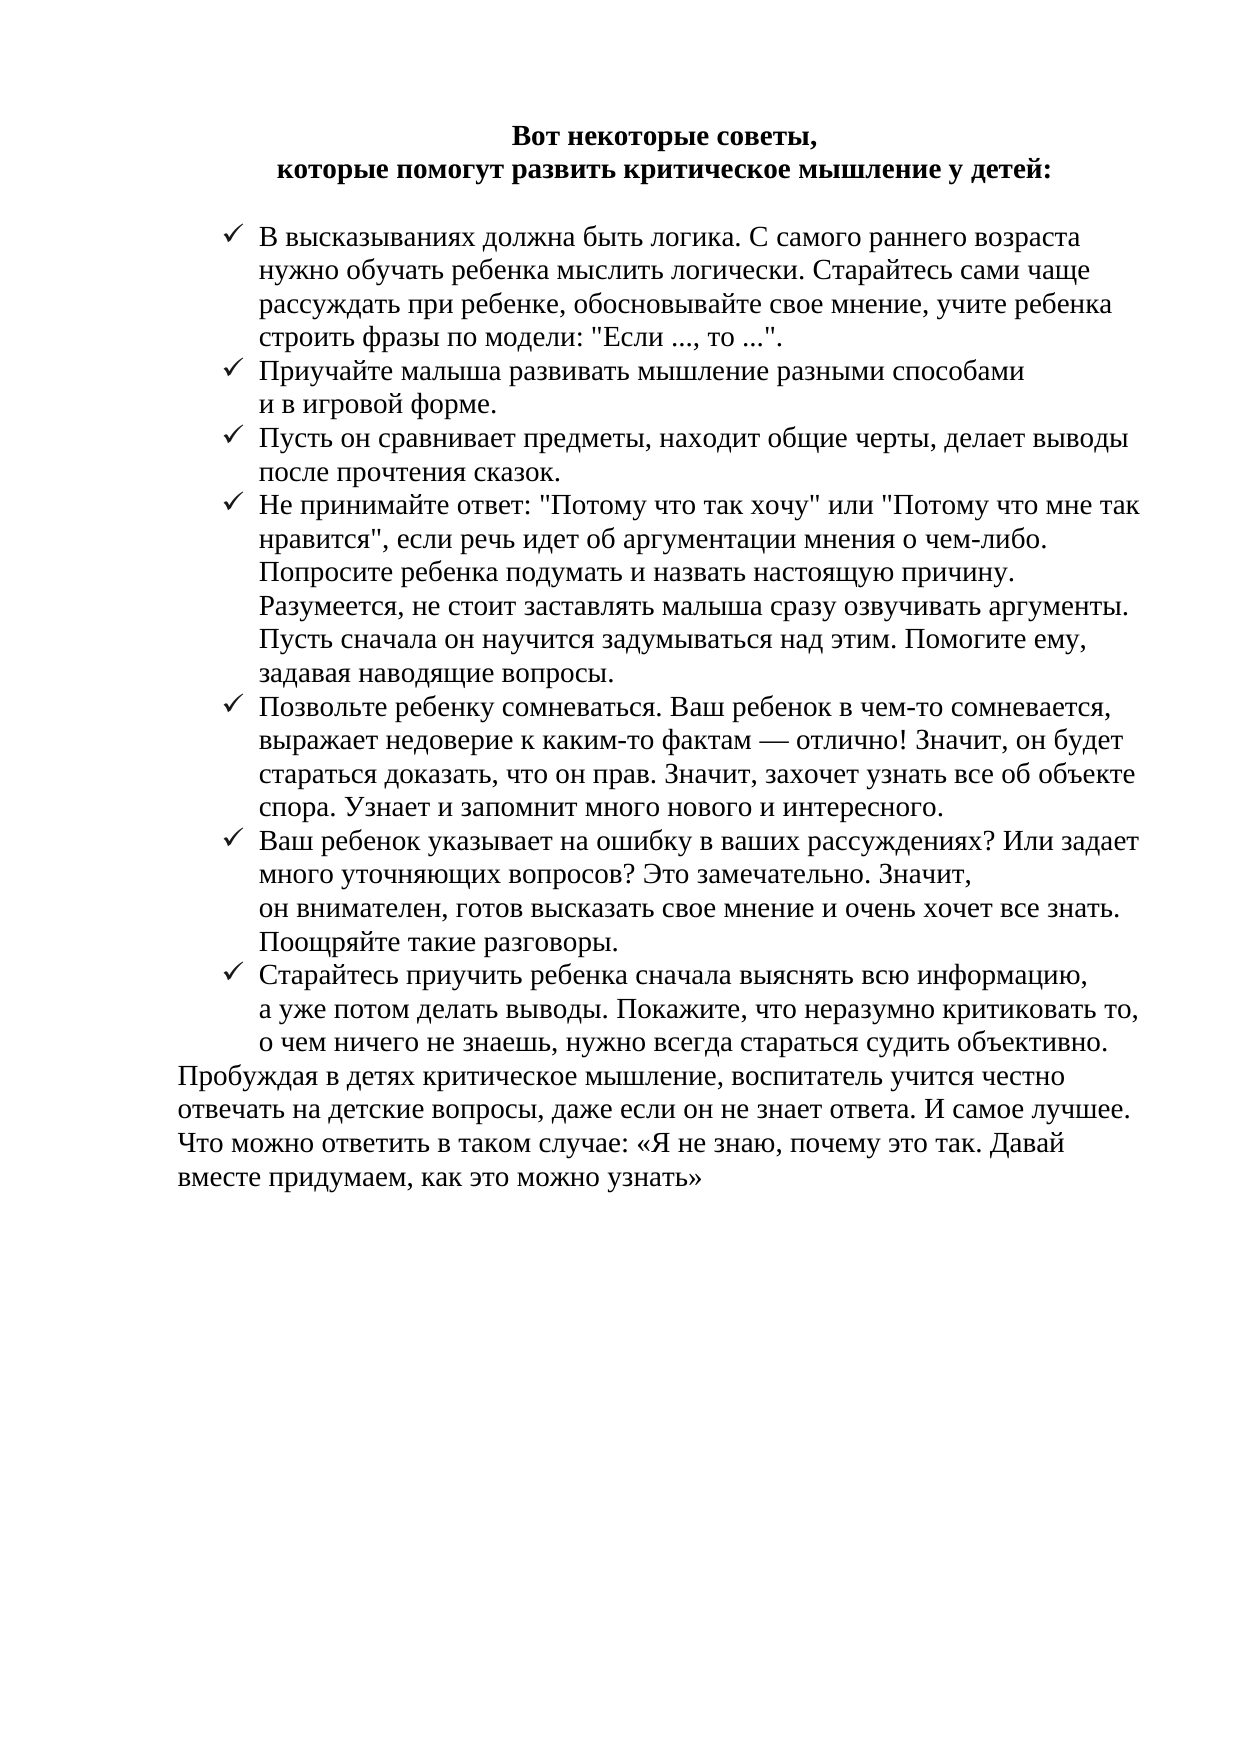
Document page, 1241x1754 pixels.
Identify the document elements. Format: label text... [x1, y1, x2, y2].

list Ваш ребенок указывает на ошибку в ваших рассуждениях? Или задает много уточняющих вопросов? Это замечательно. Значит, он внимателен, готов высказать свое мнение и очень хочет все знать. Поощряйте такие разговоры. [221, 823, 1152, 957]
list Старайтесь приучить ребенка сначала выяснять всю информацию, а уже потом делать выводы. Покажите, что неразумно критиковать то, о чем ничего не знаешь, нужно всегда стараться судить объективно. [221, 957, 1152, 1058]
text Пробуждая в детях критическое мышление, воспитатель учится честно отвечать на детские вопросы, даже если он не знает ответа. И самое лучшее. Что можно ответить в таком случае: «Я не знаю, почему это так. Давай вместе придумаем, как это можно узнать» [177, 1058, 1152, 1192]
list Приучайте малыша развивать мышление разными способами и в игровой форме. [221, 353, 1152, 420]
list Пусть он сравнивает предметы, находит общие черты, делает выводы после прочтения сказок. [221, 420, 1152, 487]
text Вот некоторые советы, [177, 118, 1152, 152]
list В высказываниях должна быть логика. С самого раннего возраста нужно обучать ребенка мыслить логически. Старайтесь сами чаще рассуждать при ребенке, обосновывайте свое мнение, учите ребенка строить фразы по модели: "Если ..., то ...". [221, 219, 1152, 353]
list Не принимайте ответ: "Потому что так хочу" или "Потому что мне так нравится", если речь идет об аргументации мнения о чем-либо. Попросите ребенка подумать и назвать настоящую причину. Разумеется, не стоит заставлять малыша сразу озвучивать аргументы. Пусть сначала он научится задумываться над этим. Помогите ему, задавая наводящие вопросы. [221, 487, 1152, 689]
text которые помогут развить критическое мышление у детей: [177, 152, 1152, 185]
list Позвольте ребенку сомневаться. Ваш ребенок в чем-то сомневается, выражает недоверие к каким-то фактам — отлично! Значит, он будет стараться доказать, что он прав. Значит, захочет узнать все об объекте спора. Узнает и запомнит много нового и интересного. [221, 689, 1152, 823]
